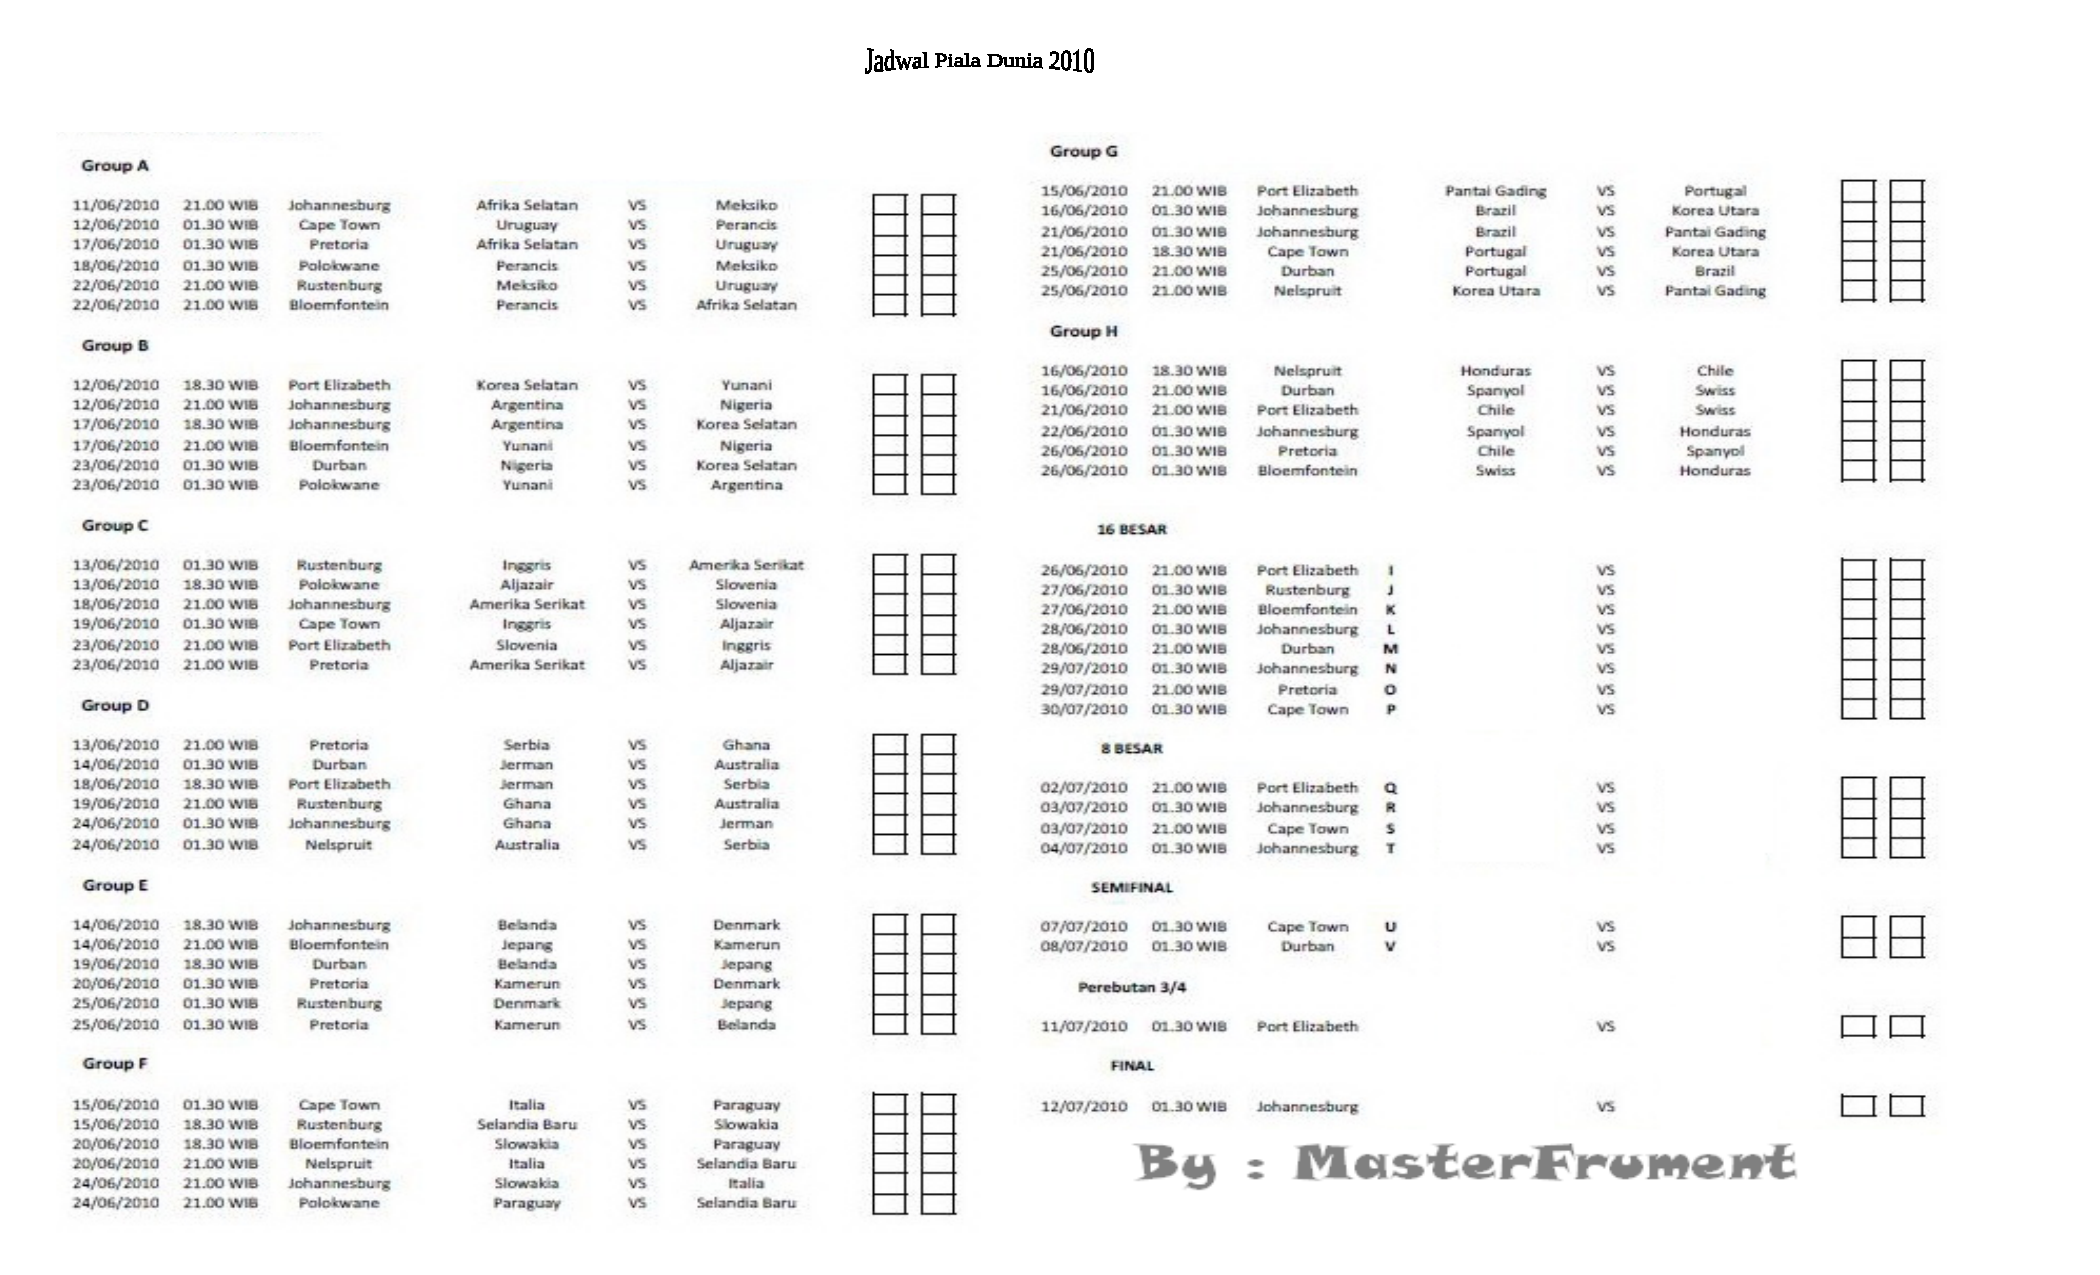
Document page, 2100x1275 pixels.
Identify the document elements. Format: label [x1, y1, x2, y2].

picture [56, 132, 1947, 1233]
